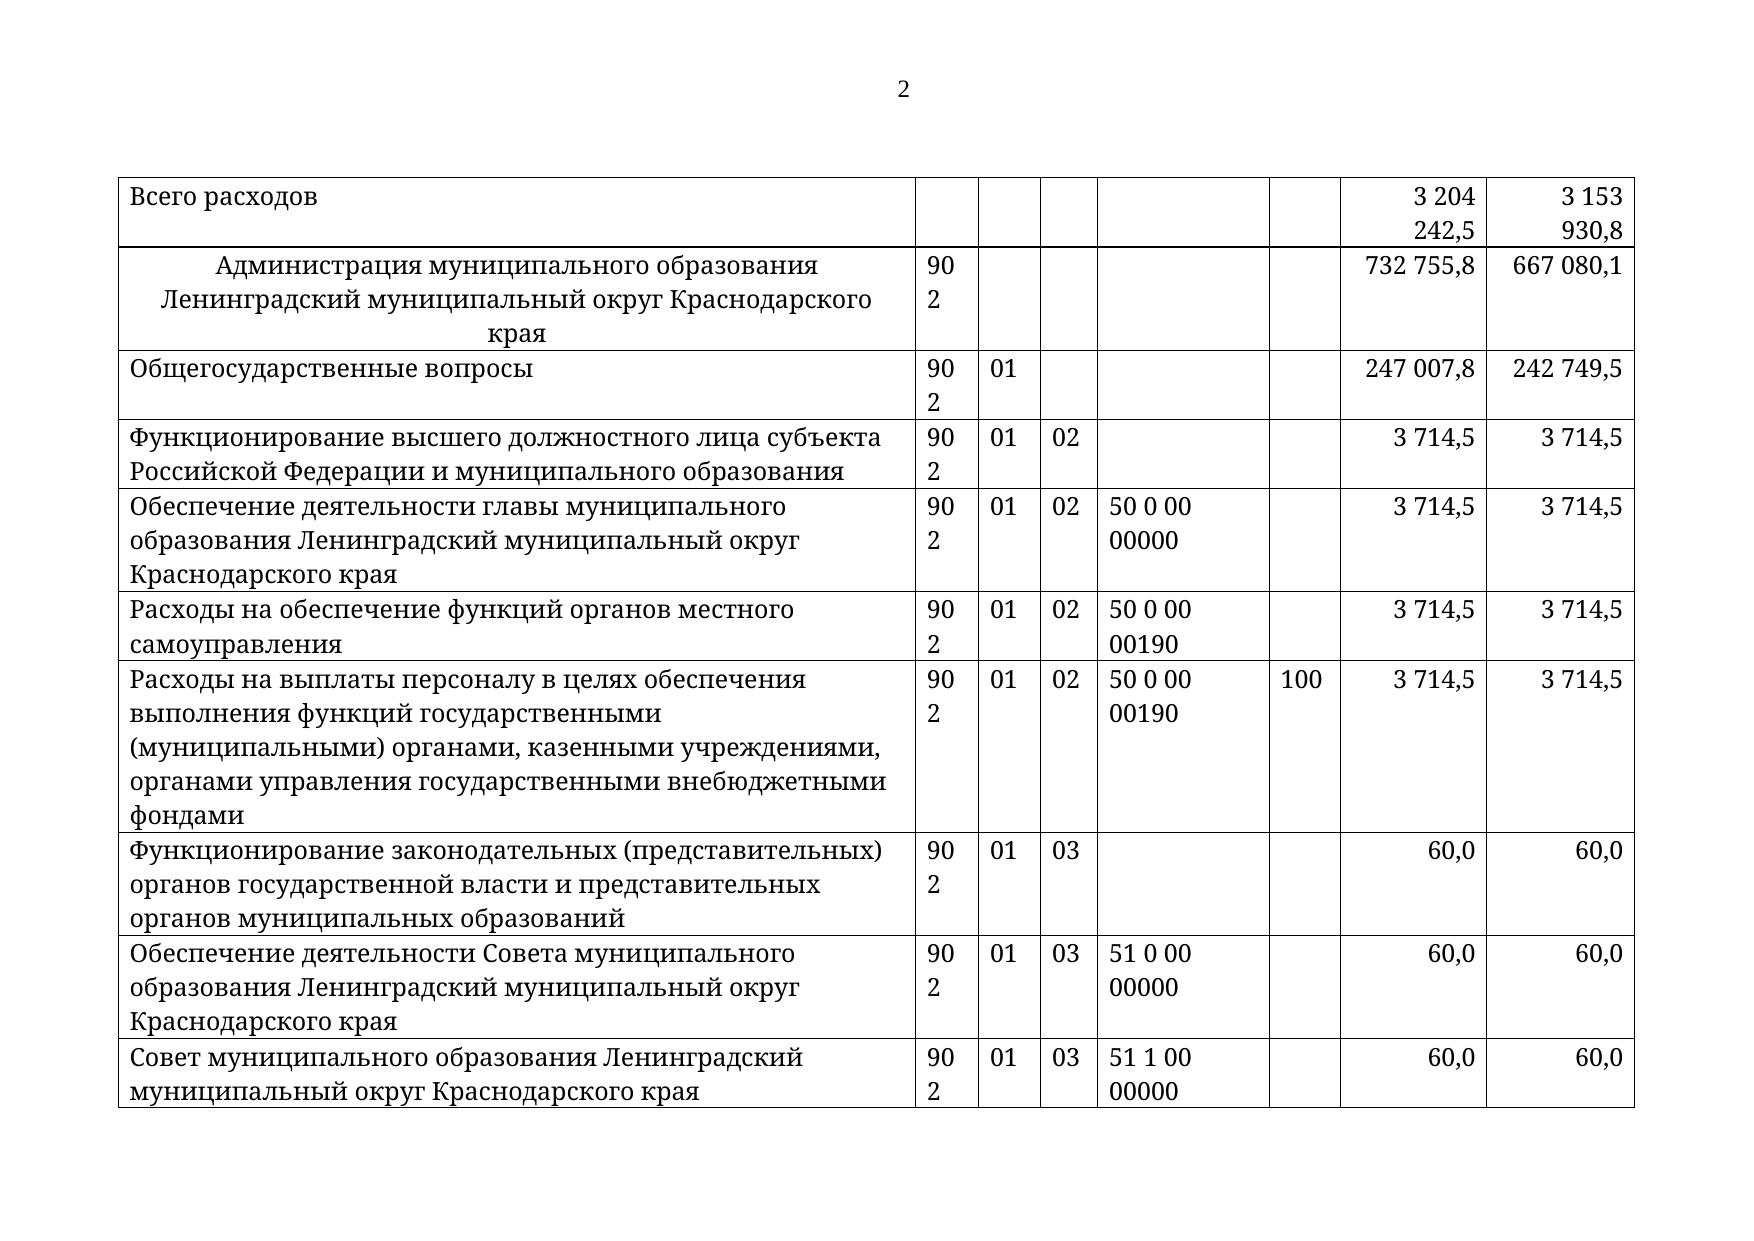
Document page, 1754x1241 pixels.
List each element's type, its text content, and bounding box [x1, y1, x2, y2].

table_cell Общегосударственные вопросы [119, 351, 915, 419]
table_cell [916, 178, 978, 246]
table_cell [1270, 248, 1340, 349]
table_cell Всего расходов [119, 178, 915, 246]
table_cell 01 [979, 489, 1040, 591]
table_cell 01 [979, 592, 1040, 660]
table_cell 60,0 [1487, 833, 1634, 935]
table_cell 902 [916, 936, 978, 1038]
table_cell 01 [979, 351, 1040, 419]
table_cell 247 007,8 [1341, 351, 1486, 419]
table_cell 242 749,5 [1487, 351, 1634, 419]
table_cell 902 [916, 351, 978, 419]
table_cell [1270, 489, 1340, 591]
table_cell 50 0 00 00190 [1098, 661, 1269, 832]
table_cell 3 714,5 [1487, 661, 1634, 832]
table_cell 60,0 [1341, 1039, 1486, 1107]
table_cell 01 [979, 420, 1040, 488]
table_cell 01 [979, 833, 1040, 935]
table_cell 3 714,5 [1341, 661, 1486, 832]
table_cell 03 [1041, 936, 1097, 1038]
table_cell Обеспечение деятельности главы муниципального образования Ленинградский муниципальный округ Краснодарского края [119, 489, 915, 591]
table_cell Расходы на обеспечение функций органов местного самоуправления [119, 592, 915, 660]
table_cell 02 [1041, 661, 1097, 832]
table_cell 3 714,5 [1487, 489, 1634, 591]
table_cell Совет муниципального образования Ленинградский муниципальный округ Краснодарского края [119, 1039, 915, 1107]
table_cell 01 [979, 936, 1040, 1038]
table_cell 902 [916, 489, 978, 591]
table_cell [1270, 178, 1340, 246]
table_cell 02 [1041, 489, 1097, 591]
table_cell Функционирование законодательных (представительных) органов государственной власти и представительных органов муниципальных образований [119, 833, 915, 935]
table_cell 3 714,5 [1341, 420, 1486, 488]
table_cell [1098, 178, 1269, 246]
table_cell [1098, 248, 1269, 349]
table_cell [1270, 833, 1340, 935]
table_cell [1270, 936, 1340, 1038]
table_cell 50 0 00 00190 [1098, 592, 1269, 660]
table_cell 667 080,1 [1487, 248, 1634, 349]
table_cell 3 714,5 [1487, 592, 1634, 660]
table_cell 902 [916, 1039, 978, 1107]
table_cell 02 [1041, 420, 1097, 488]
table_cell 01 [979, 1039, 1040, 1107]
table_cell 3 714,5 [1341, 489, 1486, 591]
table_cell 732 755,8 [1341, 248, 1486, 349]
table_cell Функционирование высшего должностного лица субъекта Российской Федерации и муниципального образования [119, 420, 915, 488]
table_cell [1041, 351, 1097, 419]
table_cell 902 [916, 420, 978, 488]
table_cell [1098, 833, 1269, 935]
table_cell [1270, 1039, 1340, 1107]
table_cell 60,0 [1487, 1039, 1634, 1107]
table_cell 902 [916, 833, 978, 935]
table_cell 100 [1270, 661, 1340, 832]
table_cell 01 [979, 661, 1040, 832]
table_cell 902 [916, 592, 978, 660]
table_cell 51 0 00 00000 [1098, 936, 1269, 1038]
table_cell 02 [1041, 592, 1097, 660]
table_cell [1098, 351, 1269, 419]
table_cell 60,0 [1341, 936, 1486, 1038]
table_cell 60,0 [1341, 833, 1486, 935]
table_cell 3 153 930,8 [1487, 178, 1634, 246]
table_cell [1270, 592, 1340, 660]
table_cell [1098, 420, 1269, 488]
table_cell Администрация муниципального образования Ленинградский муниципальный округ Краснодарского края [119, 248, 915, 349]
table_cell 60,0 [1487, 936, 1634, 1038]
table_cell 3 714,5 [1341, 592, 1486, 660]
table_cell [1270, 351, 1340, 419]
table_cell 902 [916, 248, 978, 349]
table_cell 902 [916, 661, 978, 832]
table_cell 03 [1041, 1039, 1097, 1107]
table_cell 3 204 242,5 [1341, 178, 1486, 246]
table_cell [1041, 248, 1097, 349]
table_cell [1270, 420, 1340, 488]
table_cell Обеспечение деятельности Совета муниципального образования Ленинградский муниципальный округ Краснодарского края [119, 936, 915, 1038]
table_cell Расходы на выплаты персоналу в целях обеспечения выполнения функций государственными (муниципальными) органами, казенными учреждениями, органами управления государственными внебюджетными фондами [119, 661, 915, 832]
table_cell [979, 248, 1040, 349]
table_cell [1041, 178, 1097, 246]
table_cell 3 714,5 [1487, 420, 1634, 488]
table_cell 03 [1041, 833, 1097, 935]
table_cell 50 0 00 00000 [1098, 489, 1269, 591]
table_cell [979, 178, 1040, 246]
table_cell 51 1 00 00000 [1098, 1039, 1269, 1107]
